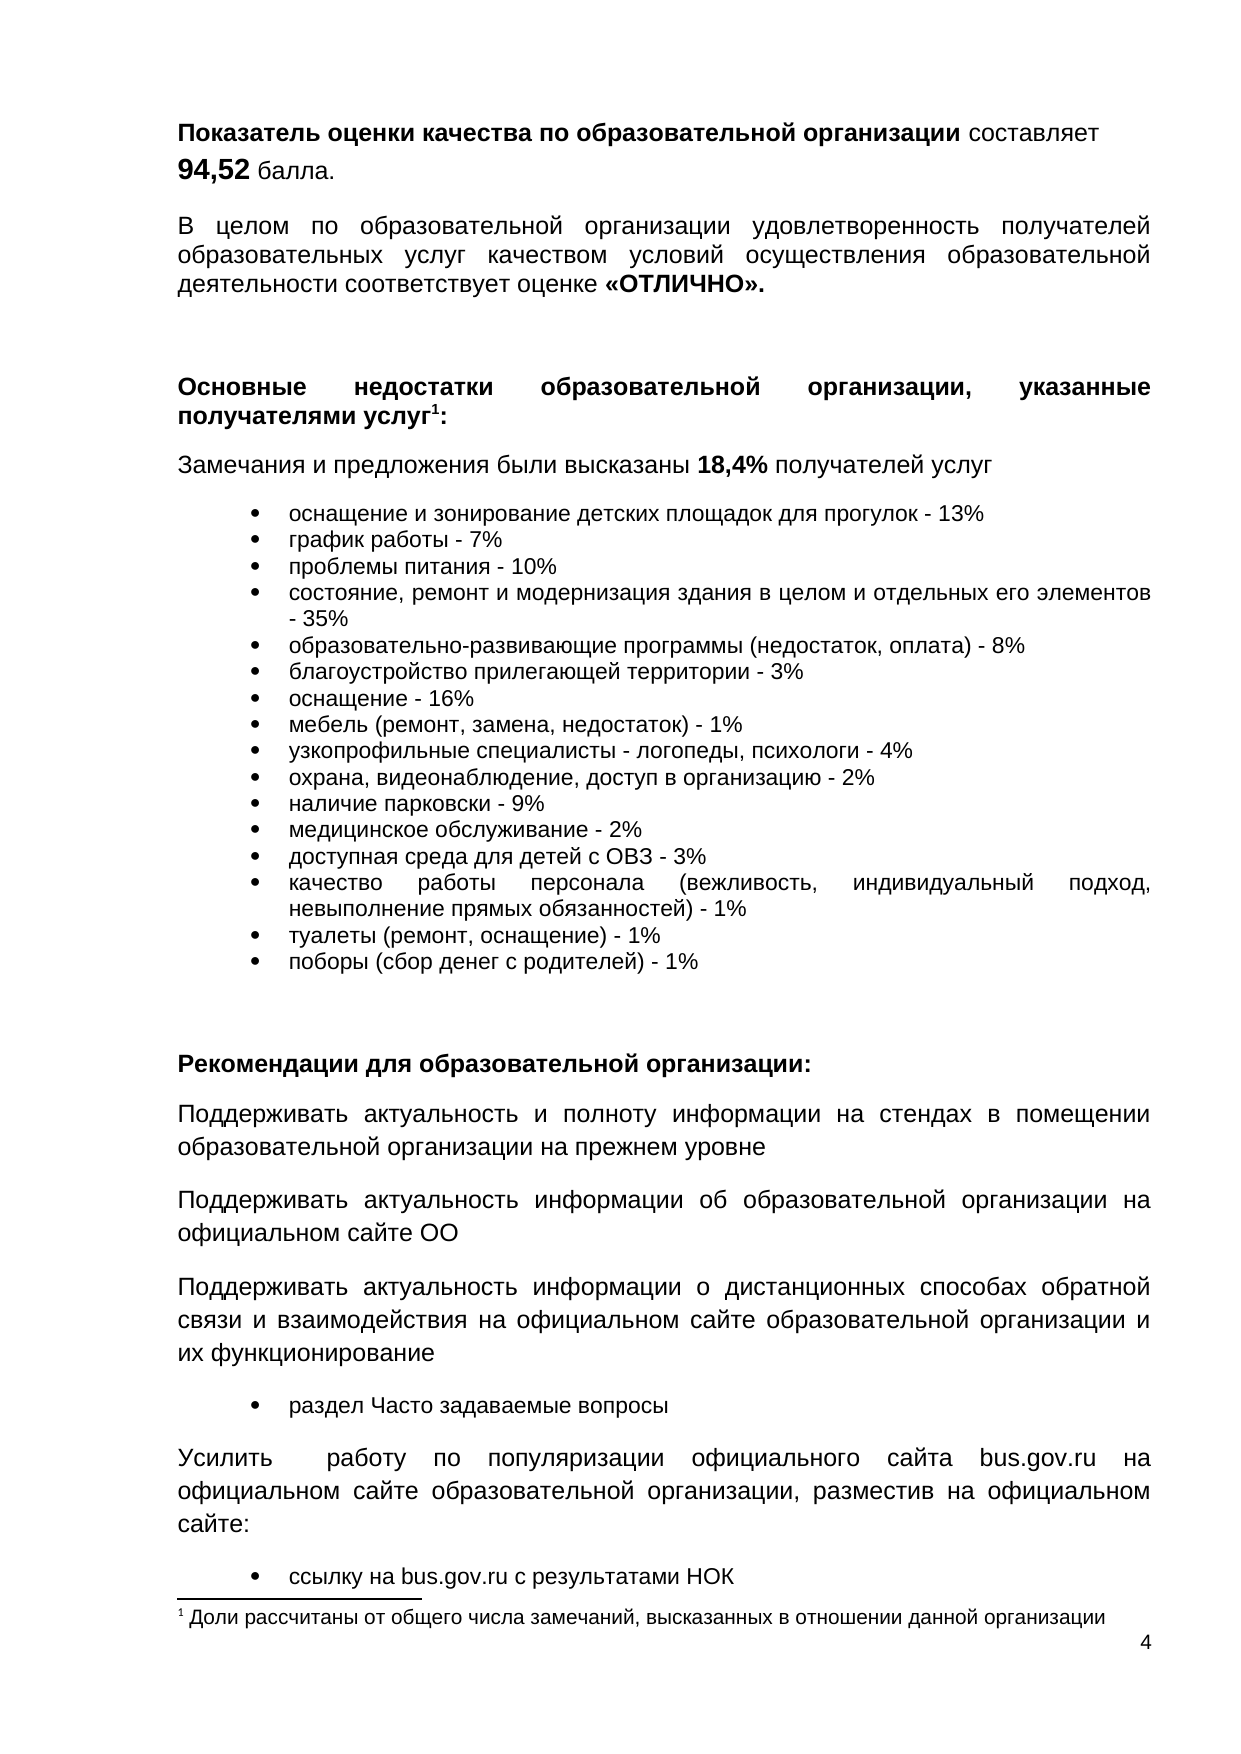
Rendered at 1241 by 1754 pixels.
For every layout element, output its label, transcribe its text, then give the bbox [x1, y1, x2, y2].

list медицинское обслуживание - 2% [251, 816, 1152, 843]
text Поддерживать актуальность и полноту информации на стендах в помещении образовательной организации на прежнем уровне [177, 1098, 1152, 1160]
list состояние, ремонт и модернизация здания в целом и отдельных его элементов - 35% [251, 579, 1152, 632]
list благоустройство прилегающей территории - 3% [251, 658, 1152, 684]
list проблемы питания - 10% [251, 553, 1152, 579]
list поборы (сбор денег с родителей) - 1% [251, 948, 1152, 974]
list ссылку на bus.gov.ru с результатами НОК [251, 1563, 1152, 1589]
list доступная среда для детей с ОВЗ - 3% [251, 843, 1152, 869]
list раздел Часто задаваемые вопросы [251, 1392, 1152, 1418]
text Основные недостатки образовательной организации, указанные получателями услуг: [177, 372, 1152, 429]
list оснащение и зонирование детских площадок для прогулок - 13% [251, 500, 1152, 526]
list мебель (ремонт, замена, недостаток) - 1% [251, 711, 1152, 737]
list образовательно-развивающие программы (недостаток, оплата) - 8% [251, 632, 1152, 658]
list туалеты (ремонт, оснащение) - 1% [251, 922, 1152, 948]
text В целом по образовательной организации удовлетворенность получателей образовательных услуг качеством условий осуществления образовательной деятельности соответствует оценке «ОТЛИЧНО». [177, 211, 1152, 297]
text Поддерживать актуальность информации о дистанционных способах обратной связи и взаимодействия на официальном сайте образовательной организации и их функционирование [177, 1272, 1152, 1367]
text Замечания и предложения были высказаны 18,4% получателей услуг [177, 450, 1152, 479]
list график работы - 7% [251, 526, 1152, 553]
text Поддерживать актуальность информации об образовательной организации на официальном сайте ОО [177, 1185, 1152, 1247]
list оснащение - 16% [251, 684, 1152, 711]
text Усилить работу по популяризации официального сайта bus.gov.ru на официальном сайте образовательной организации, разместив на официальном сайте: [177, 1443, 1152, 1538]
text Рекомендации для образовательной организации: [177, 1049, 1152, 1078]
text Показатель оценки качества по образовательной организации составляет 94,52 балла. [177, 118, 1152, 185]
list узкопрофильные специалисты - логопеды, психологи - 4% [251, 737, 1152, 763]
list качество работы персонала (вежливость, индивидуальный подход, невыполнение прямых обязанностей) - 1% [251, 869, 1152, 922]
list наличие парковски - 9% [251, 790, 1152, 816]
list охрана, видеонаблюдение, доступ в организацию - 2% [251, 763, 1152, 790]
